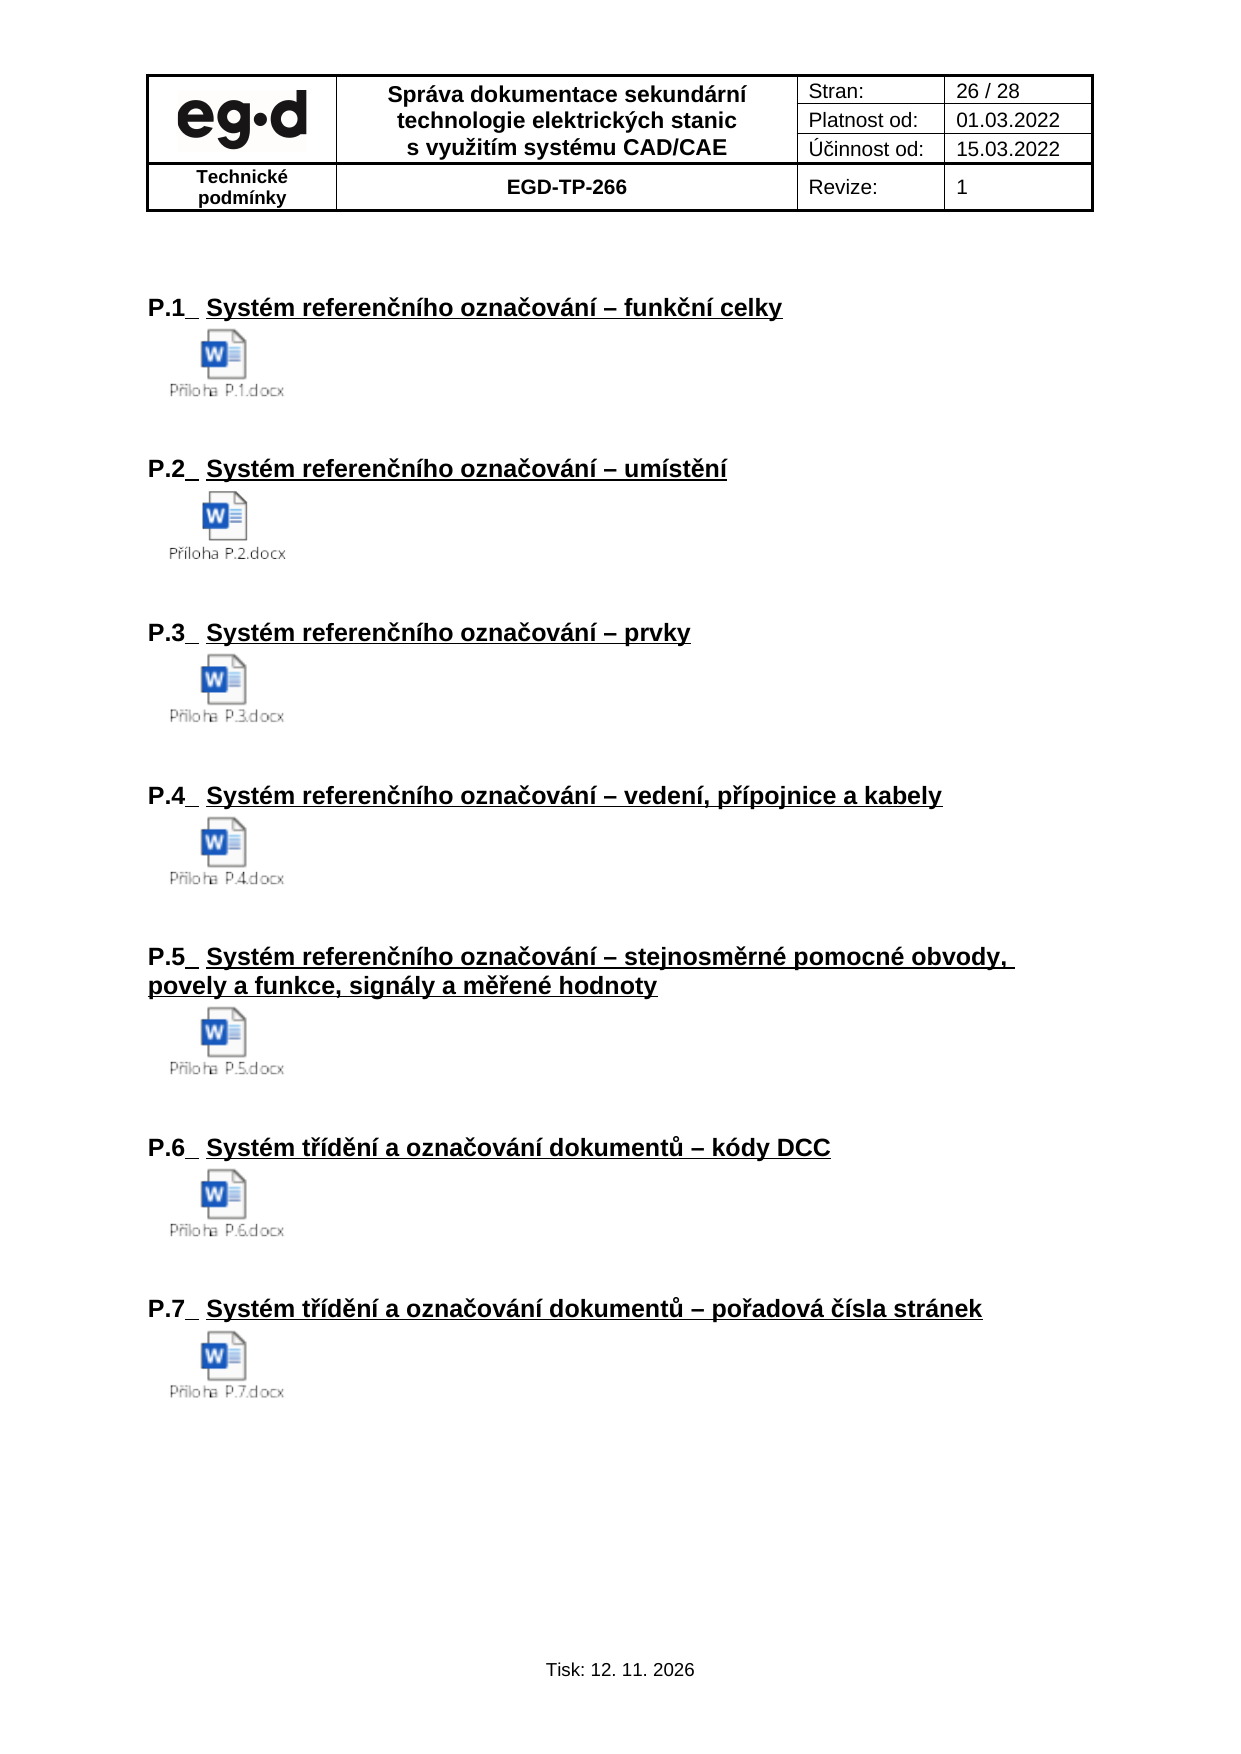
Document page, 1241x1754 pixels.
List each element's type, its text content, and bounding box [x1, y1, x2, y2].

text Systém referenčního označování – stejnosměrné pomocné obvody, povely a funkce, signály a měřené hodnoty [148, 942, 1092, 1000]
text Systém třídění a označování dokumentů – pořadová čísla stránek [148, 1294, 1092, 1323]
text Systém referenčního označování – funkční celky [148, 293, 1092, 322]
text Systém třídění a označování dokumentů – kódy DCC [148, 1133, 1092, 1161]
text Systém referenčního označování – vedení, přípojnice a kabely [148, 781, 1092, 809]
text Systém referenčního označování – prvky [148, 618, 1092, 646]
text Systém referenčního označování – umístění [148, 454, 1092, 483]
picture [177, 90, 307, 152]
